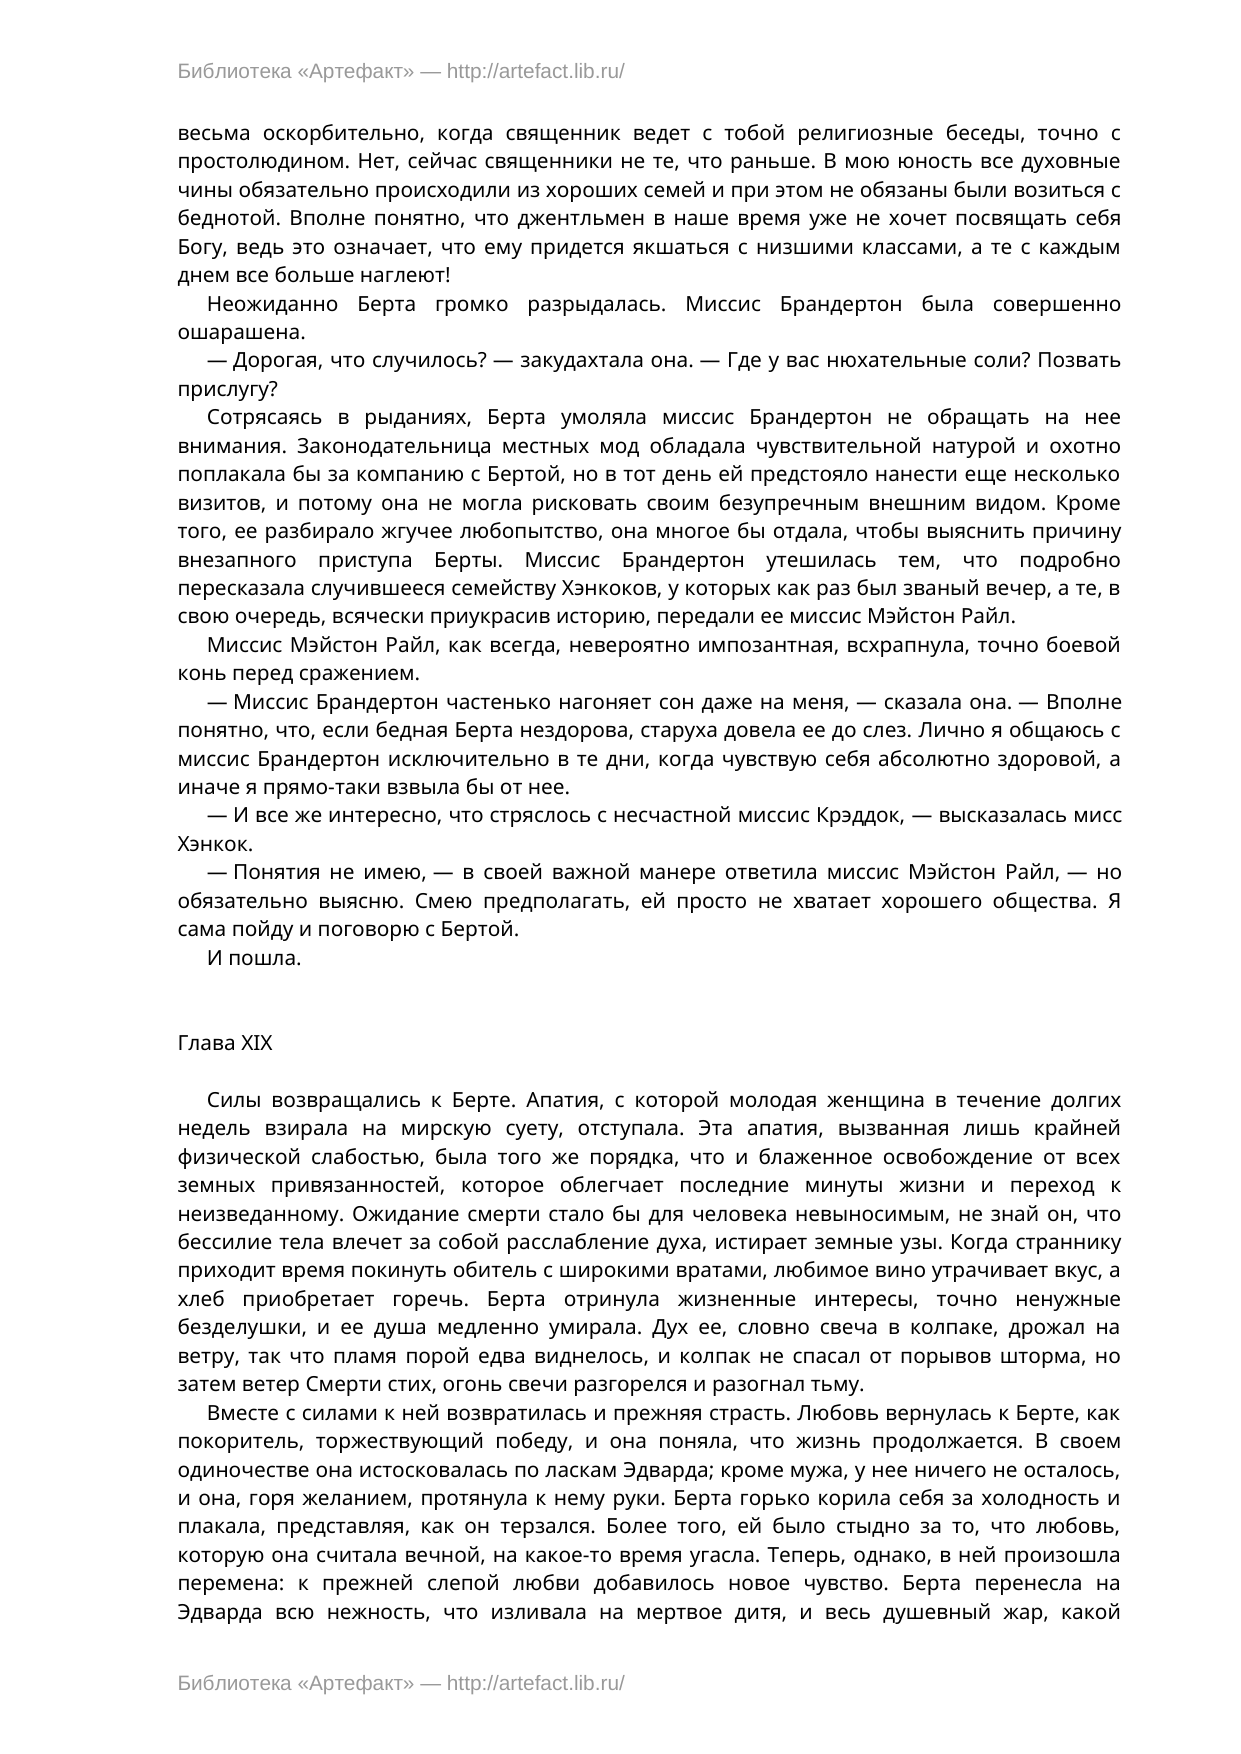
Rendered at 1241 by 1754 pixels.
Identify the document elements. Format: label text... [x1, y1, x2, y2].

text Силы возвращались к Берте. Апатия, с которой молодая женщина в течение долгих недель взирала на мирскую суету, отступала. Эта апатия, вызванная лишь крайней физической слабостью, была того же порядка, что и блаженное освобождение от всех земных привязанностей, которое облегчает последние минуты жизни и переход к неизведанному. Ожидание смерти стало бы для человека невыносимым, не знай он, что бессилие тела влечет за собой расслабление духа, истирает земные узы. Когда страннику приходит время покинуть обитель с широкими вратами, любимое вино утрачивает вкус, а хлеб приобретает горечь. Берта отринула жизненные интересы, точно ненужные безделушки, и ее душа медленно умирала. Дух ее, словно свеча в колпаке, дрожал на ветру, так что пламя порой едва виднелось, и колпак не спасал от порывов шторма, но затем ветер Смерти стих, огонь свечи разгорелся и разогнал тьму. [177, 1085, 1122, 1398]
text Сотрясаясь в рыданиях, Берта умоляла миссис Брандертон не обращать на нее внимания. Законодательница местных мод обладала чувствительной натурой и охотно поплакала бы за компанию с Бертой, но в тот день ей предстояло нанести еще несколько визитов, и потому она не могла рисковать своим безупречным внешним видом. Кроме того, ее разбирало жгучее любопытство, она многое бы отдала, чтобы выяснить причину внезапного приступа Берты. Миссис Брандертон утешилась тем, что подробно пересказала случившееся семейству Хэнкоков, у которых как раз был званый вечер, а те, в свою очередь, всячески приукрасив историю, передали ее миссис Мэйстон Райл. [177, 402, 1122, 630]
text — Дорогая, что случилось? — закудахтала она. — Где у вас нюхательные соли? Позвать прислугу? [177, 346, 1122, 402]
text — Понятия не имею, — в своей важной манере ответила миссис Мэйстон Райл, — но обязательно выясню. Смею предполагать, ей просто не хватает хорошего общества. Я сама пойду и поговорю с Бертой. [177, 857, 1122, 943]
text Миссис Мэйстон Райл, как всегда, невероятно импозантная, всхрапнула, точно боевой конь перед сражением. [177, 630, 1122, 687]
subtitle Глава XIX [177, 1028, 1122, 1057]
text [177, 1398, 1122, 1625]
text — Миссис Брандертон частенько нагоняет сон даже на меня, — сказала она. — Вполне понятно, что, если бедная Берта нездорова, старуха довела ее до слез. Лично я общаюсь с миссис Брандертон исключительно в те дни, когда чувствую себя абсолютно здоровой, а иначе я прямо-таки взвыла бы от нее. [177, 687, 1122, 801]
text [177, 118, 1122, 289]
text — И все же интересно, что стряслось с несчастной миссис Крэддок, — высказалась мисс Хэнкок. [177, 801, 1122, 857]
text Неожиданно Берта громко разрыдалась. Миссис Брандертон была совершенно ошарашена. [177, 289, 1122, 346]
text И пошла. [177, 943, 1122, 971]
